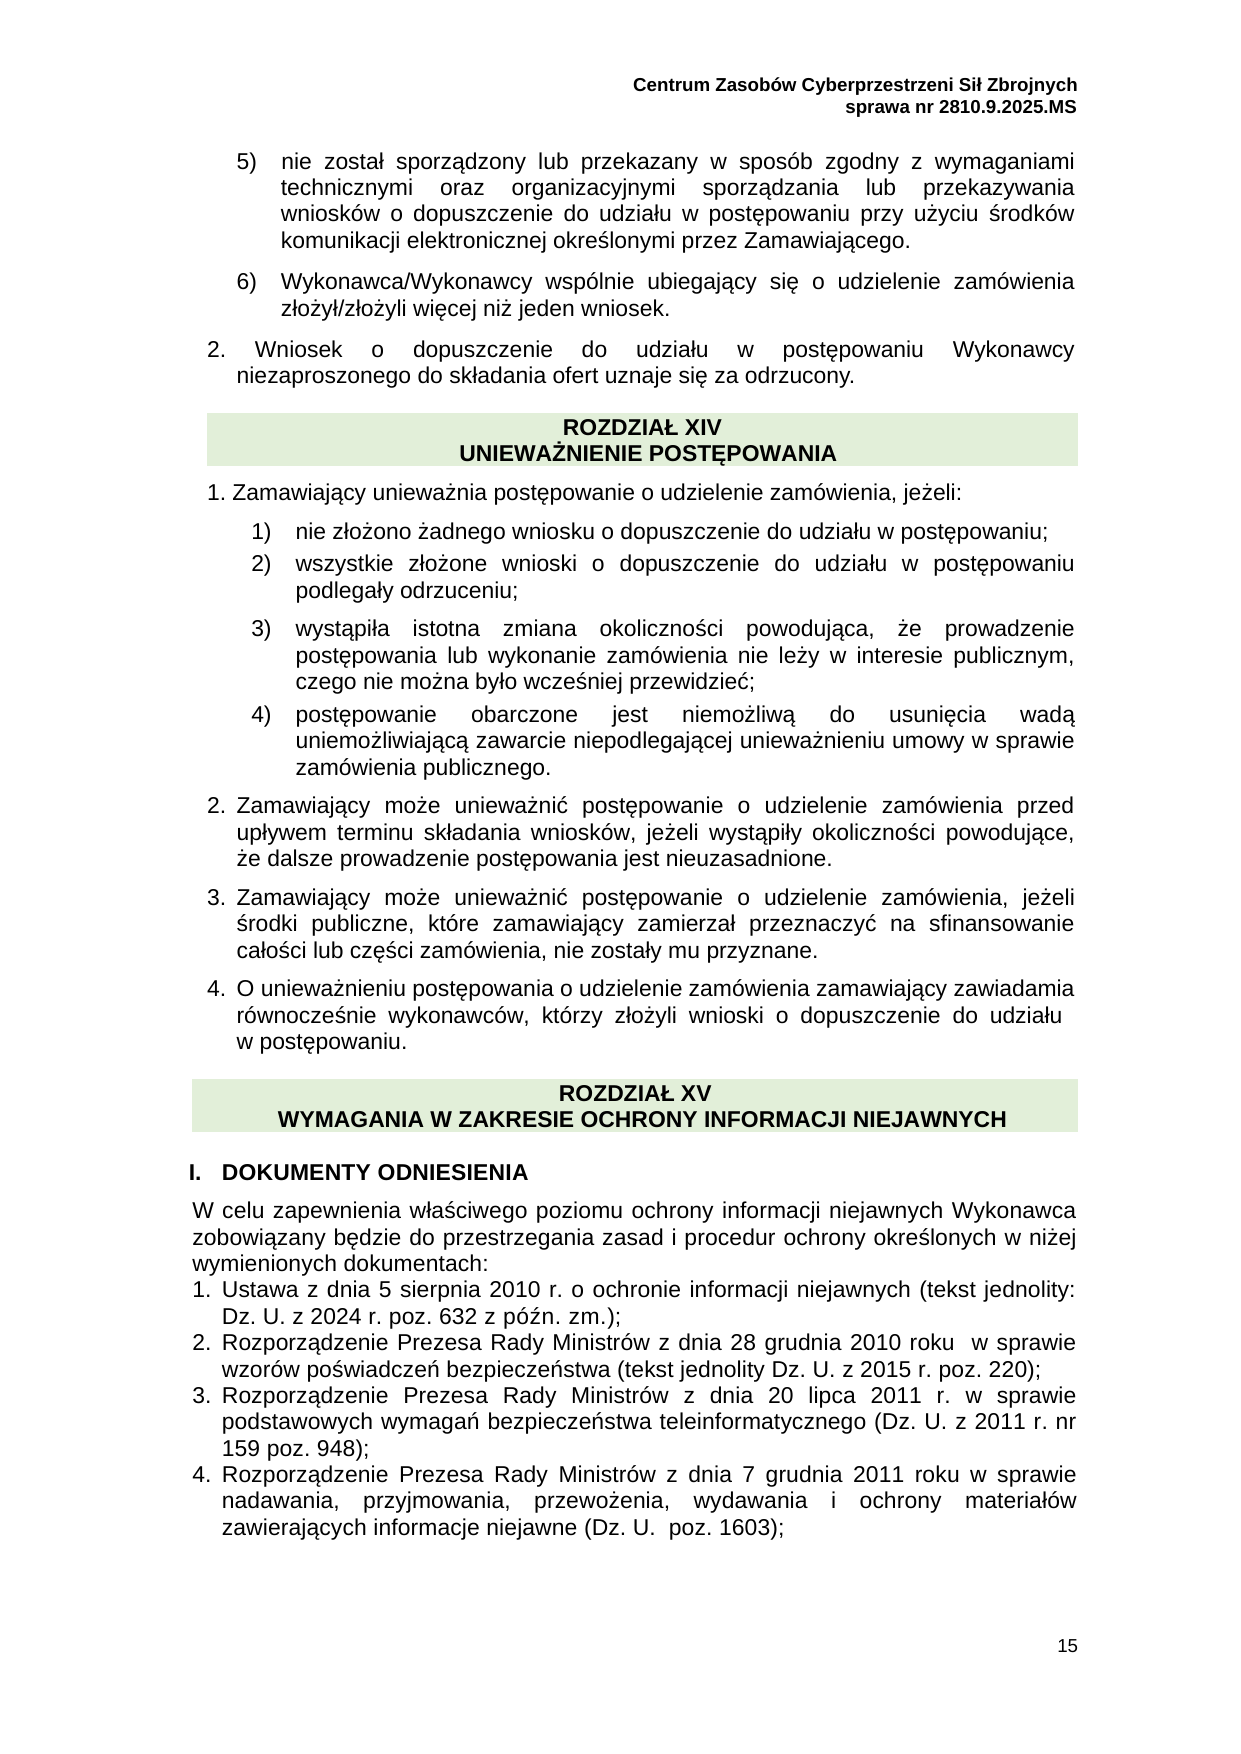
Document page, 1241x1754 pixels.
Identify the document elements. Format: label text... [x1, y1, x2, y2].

list UNIEWAŻNIENIE POSTĘPOWANIA [207, 440, 1078, 466]
list Zamawiający może unieważnić postępowanie o udzielenie zamówienia przed upływem terminu składania wniosków, jeżeli wystąpiły okoliczności powodujące, że dalsze prowadzenie postępowania jest nieuzasadnione. [207, 792, 1075, 871]
list wystąpiła istotna zmiana okoliczności powodująca, że prowadzenie postępowania lub wykonanie zamówienia nie leży w interesie publicznym, czego nie można było wcześniej przewidzieć; [251, 615, 1075, 694]
list Rozporządzenie Prezesa Rady Ministrów z dnia 20 lipca 2011 r. w sprawie podstawowych wymagań bezpieczeństwa teleinformatycznego (Dz. U. z 2011 r. nr 159 poz. 948); [192, 1382, 1078, 1461]
text W celu zapewnienia właściwego poziomu ochrony informacji niejawnych Wykonawca zobowiązany będzie do przestrzegania zasad i procedur ochrony określonych w niżej wymienionych dokumentach: [192, 1197, 1078, 1276]
list 2. Wniosek o dopuszczenie do udziału w postępowaniu Wykonawcy niezaproszonego do składania ofert uznaje się za odrzucony. [207, 336, 1075, 388]
list Ustawa z dnia 5 sierpnia 2010 r. o ochronie informacji niejawnych (tekst jednolity: Dz. U. z 2024 r. poz. 632 z późn. zm.); [192, 1276, 1078, 1329]
text WYMAGANIA W ZAKRESIE OCHRONY INFORMACJI NIEJAWNYCH [192, 1106, 1078, 1132]
list DOKUMENTY ODNIESIENIA [188, 1158, 1078, 1185]
list Wykonawca/Wykonawcy wspólnie ubiegający się o udzielenie zamówienia złożył/złożyli więcej niż jeden wniosek. [236, 268, 1075, 321]
list 1. Zamawiający unieważnia postępowanie o udzielenie zamówienia, jeżeli: [207, 479, 1075, 505]
list 5) nie został sporządzony lub przekazany w sposób zgodny z wymaganiami technicznymi oraz organizacyjnymi sporządzania lub przekazywania wniosków o dopuszczenie do udziału w postępowaniu przy użyciu środków komunikacji elektronicznej określonymi przez Zamawiającego. [236, 148, 1075, 253]
list Rozporządzenie Prezesa Rady Ministrów z dnia 28 grudnia 2010 roku w sprawie wzorów poświadczeń bezpieczeństwa (tekst jednolity Dz. U. z 2015 r. poz. 220); [192, 1329, 1078, 1382]
list postępowanie obarczone jest niemożliwą do usunięcia wadą uniemożliwiającą zawarcie niepodlegającej unieważnieniu umowy w sprawie zamówienia publicznego. [251, 701, 1075, 780]
list Rozporządzenie Prezesa Rady Ministrów z dnia 7 grudnia 2011 roku w sprawie nadawania, przyjmowania, przewożenia, wydawania i ochrony materiałów zawierających informacje niejawne (Dz. U. poz. 1603); [192, 1461, 1078, 1540]
list ROZDZIAŁ XIV [207, 413, 1078, 440]
list nie złożono żadnego wniosku o dopuszczenie do udziału w postępowaniu; [223, 518, 1075, 544]
list O unieważnieniu postępowania o udzielenie zamówienia zamawiający zawiadamia równocześnie wykonawców, którzy złożyli wnioski o dopuszczenie do udziału w postępowaniu. [207, 975, 1075, 1054]
text ROZDZIAŁ XV [192, 1079, 1078, 1106]
list Zamawiający może unieważnić postępowanie o udzielenie zamówienia, jeżeli środki publiczne, które zamawiający zamierzał przeznaczyć na sfinansowanie całości lub części zamówienia, nie zostały mu przyznane. [207, 884, 1075, 963]
list wszystkie złożone wnioski o dopuszczenie do udziału w postępowaniu podlegały odrzuceniu; [251, 550, 1075, 603]
